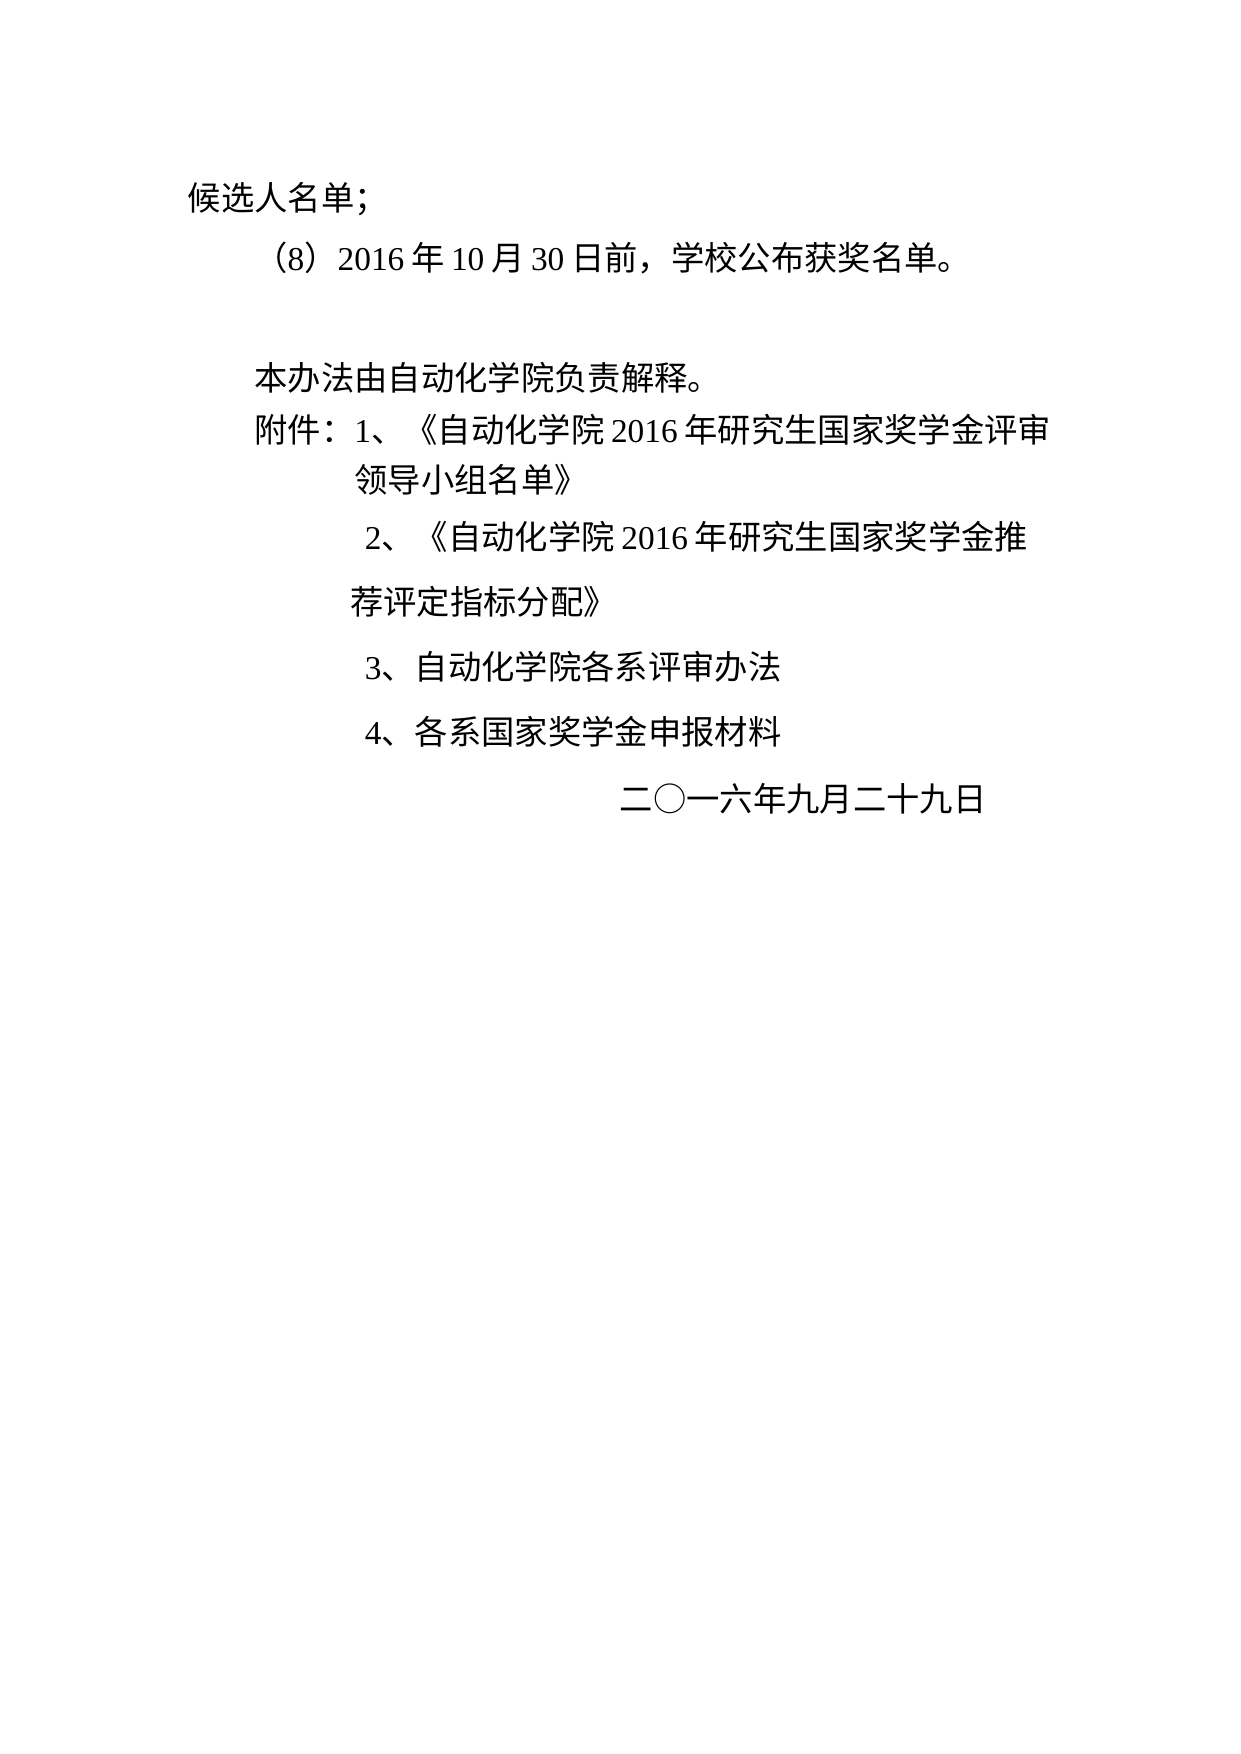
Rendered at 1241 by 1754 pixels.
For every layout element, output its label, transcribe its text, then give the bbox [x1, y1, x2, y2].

text 2、《自动化学院2016年研究生国家奖学金推荐评定指标分配》 [350, 503, 1053, 633]
text 附件：1、《自动化学院2016年研究生国家奖学金评审领导小组名单》 [254, 403, 1053, 503]
text 二○一六年九月二十九日 [187, 763, 986, 823]
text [187, 162, 1053, 222]
text 4、各系国家奖学金申报材料 [350, 698, 1053, 763]
text 本办法由自动化学院负责解释。 [187, 343, 1053, 403]
text （8）2016年10月30日前，学校公布获奖名单。 [187, 222, 1053, 282]
text 3、自动化学院各系评审办法 [350, 633, 1053, 698]
